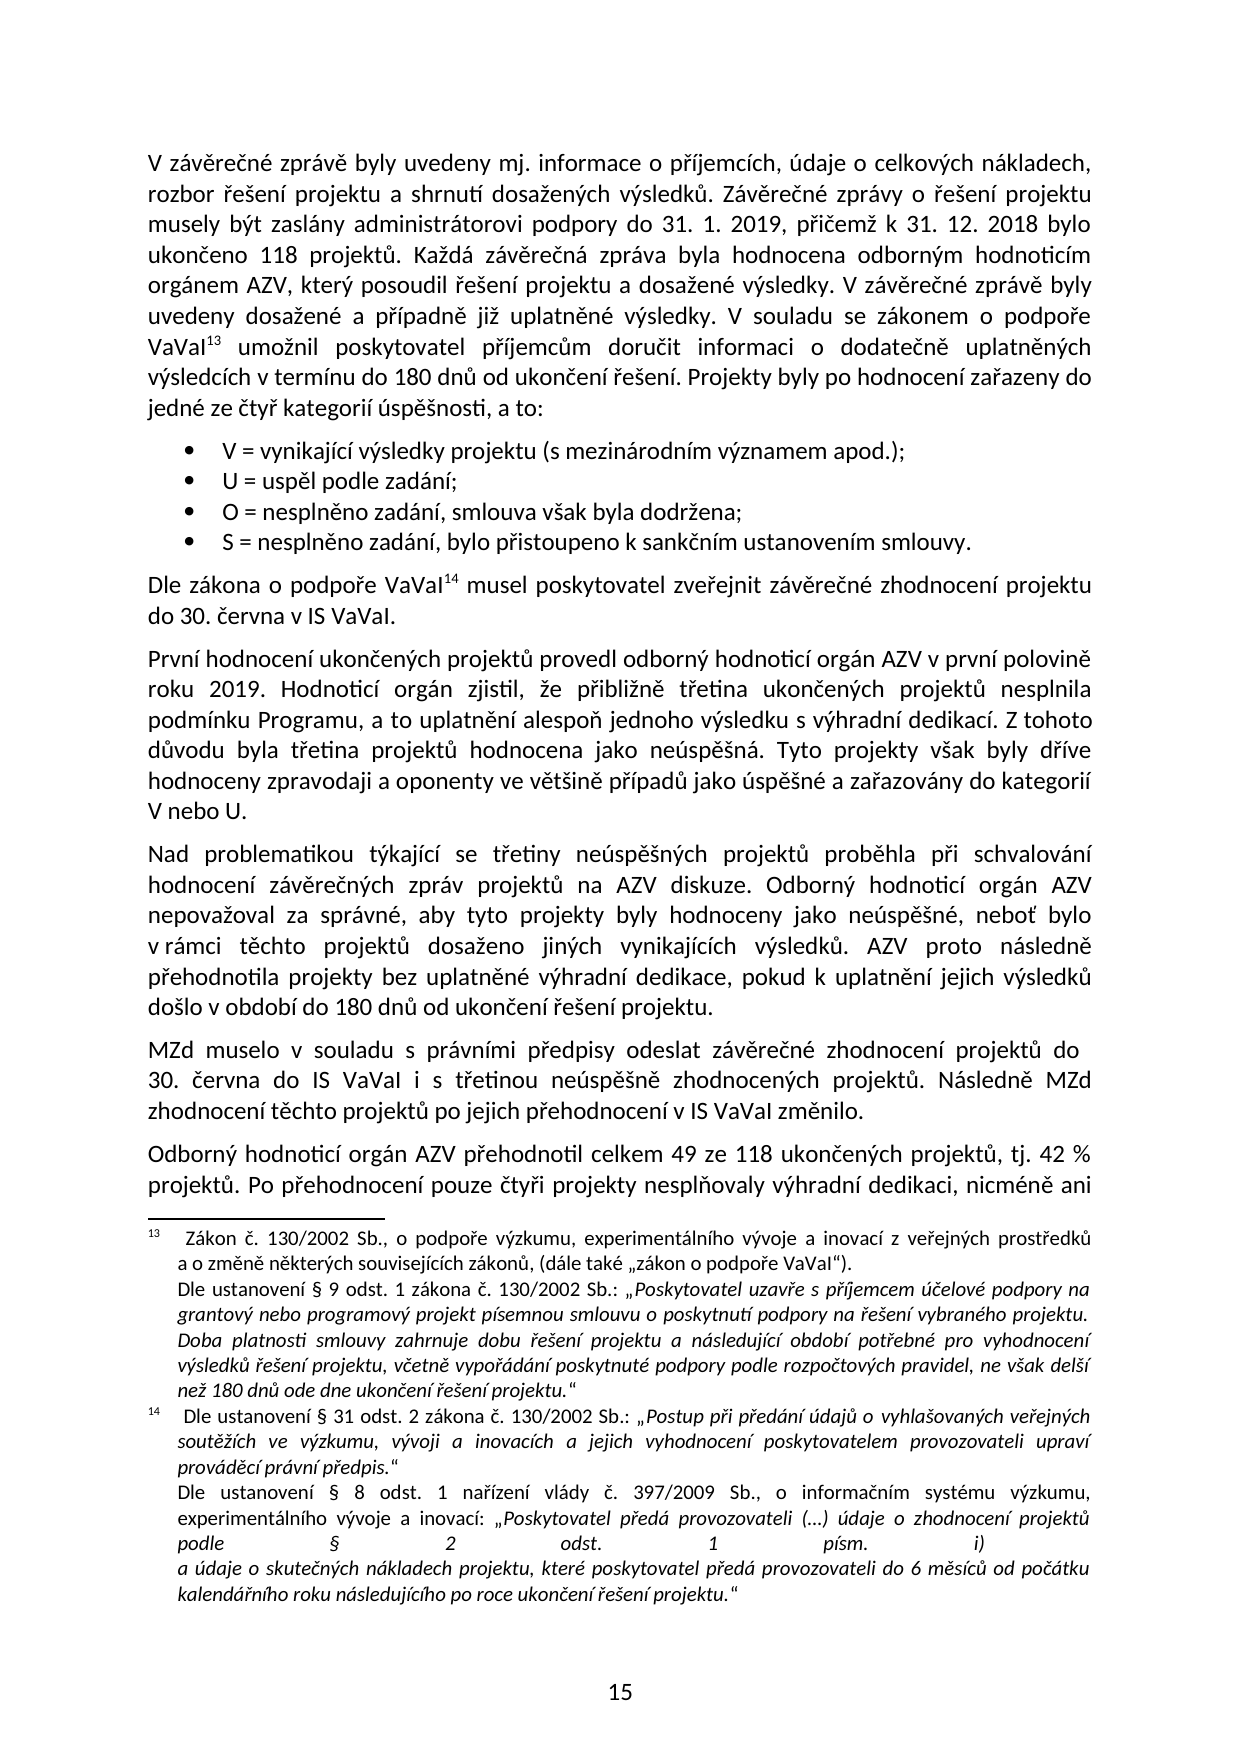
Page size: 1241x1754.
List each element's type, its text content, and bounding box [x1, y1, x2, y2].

list S = nesplněno zadání, bylo přistoupeno k sankčním ustanovením smlouvy. [185, 526, 1093, 557]
text V závěrečné zprávě byly uvedeny mj. informace o příjemcích, údaje o celkových nákladech, rozbor řešení projektu a shrnutí dosažených výsledků. Závěrečné zprávy o řešení projektu musely být zaslány administrátorovi podpory do 31. 1. 2019, přičemž k 31. 12. 2018 bylo ukončeno 118 projektů. Každá závěrečná zpráva byla hodnocena odborným hodnoticím orgánem AZV, který posoudil řešení projektu a dosažené výsledky. V závěrečné zprávě byly uvedeny dosažené a případně již uplatněné výsledky. V souladu se zákonem o podpoře VaVaI umožnil poskytovatel příjemcům doručit informaci o dodatečně uplatněných výsledcích v termínu do 180 dnů od ukončení řešení. Projekty byly po hodnocení zařazeny do jedné ze čtyř kategorií úspěšnosti, a to: [148, 148, 1093, 422]
text Dle zákona o podpoře VaVaI musel poskytovatel zveřejnit závěrečné zhodnocení projektu do 30. června v IS VaVaI. [148, 569, 1093, 630]
text Nad problematikou týkající se třetiny neúspěšných projektů proběhla při schvalování hodnocení závěrečných zpráv projektů na AZV diskuze. Odborný hodnoticí orgán AZV nepovažoval za správné, aby tyto projekty byly hodnoceny jako neúspěšné, neboť bylo v rámci těchto projektů dosaženo jiných vynikajících výsledků. AZV proto následně přehodnotila projekty bez uplatněné výhradní dedikace, pokud k uplatnění jejich výsledků došlo v období do 180 dnů od ukončení řešení projektu. [148, 838, 1093, 1022]
text První hodnocení ukončených projektů provedl odborný hodnoticí orgán AZV v první polovině roku 2019. Hodnoticí orgán zjistil, že přibližně třetina ukončených projektů nesplnila podmínku Programu, a to uplatnění alespoň jednoho výsledku s výhradní dedikací. Z tohoto důvodu byla třetina projektů hodnocena jako neúspěšná. Tyto projekty však byly dříve hodnoceny zpravodaji a oponenty ve většině případů jako úspěšné a zařazovány do kategorií V nebo U. [148, 643, 1093, 826]
list U = uspěl podle zadání; [185, 465, 1093, 496]
text Odborný hodnoticí orgán AZV přehodnotil celkem 49 ze 118 ukončených projektů, tj. 42 % projektů. Po přehodnocení pouze čtyři projekty nesplňovaly výhradní dedikaci, nicméně ani jeden projekt nebyl hodnocen jako nesplněný a nebylo přistoupeno k sankčním ustanovením smlouvy. Dle tabulky č. 6 bylo po závěrečném přehodnocení 10 projektů hodnoceno jako „O – nesplněno, bez sankcí“, z toho 4 projekty nedosáhly výsledku výhradní dedikace. [148, 1138, 1093, 1199]
text MZd muselo v souladu s právními předpisy odeslat závěrečné zhodnocení projektů do 30. června do IS VaVaI i s třetinou neúspěšně zhodnocených projektů. Následně MZd zhodnocení těchto projektů po jejich přehodnocení v IS VaVaI změnilo. [148, 1034, 1093, 1126]
list V = vynikající výsledky projektu (s mezinárodním významem apod.); [185, 435, 1093, 465]
list O = nesplněno zadání, smlouva však byla dodržena; [185, 496, 1093, 526]
